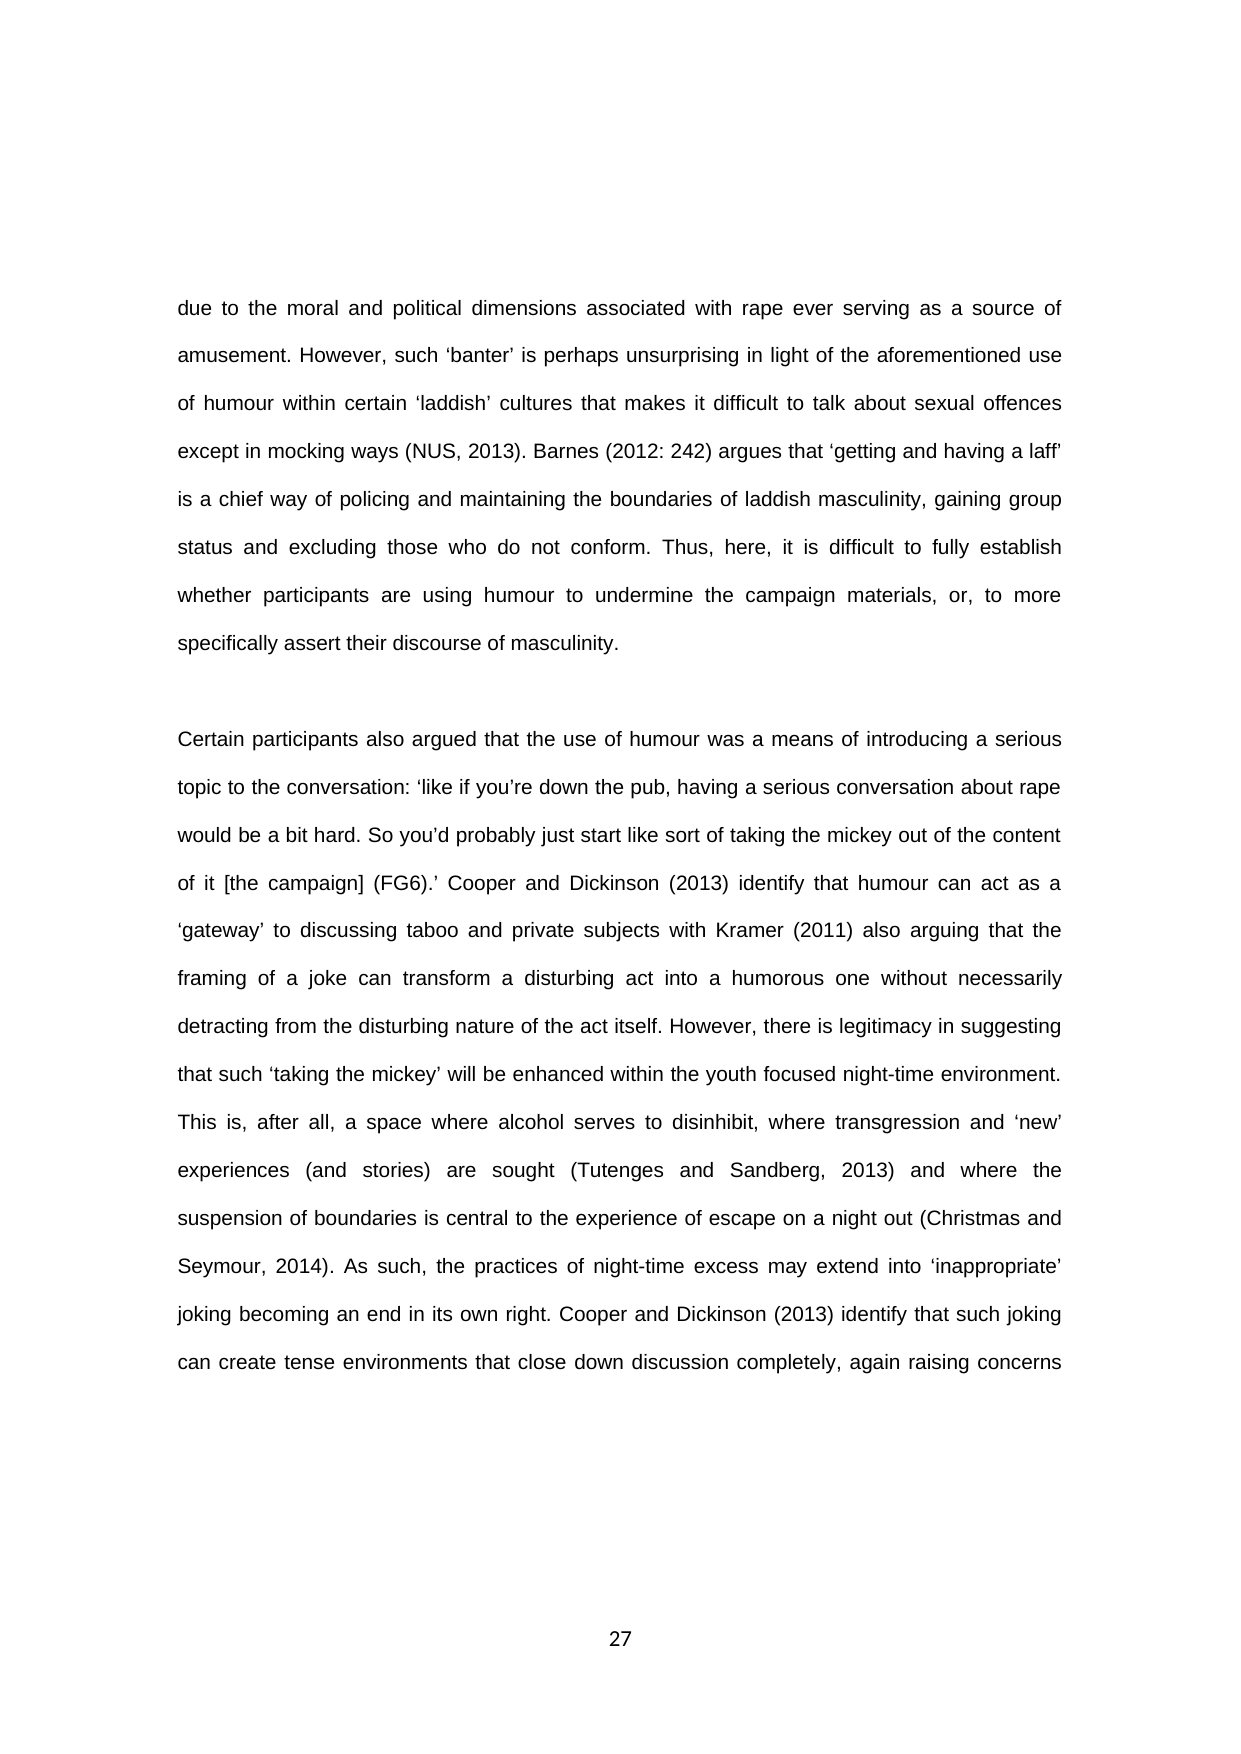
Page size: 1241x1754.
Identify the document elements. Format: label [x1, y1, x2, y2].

text [177, 295, 1063, 655]
text [177, 727, 1063, 1373]
